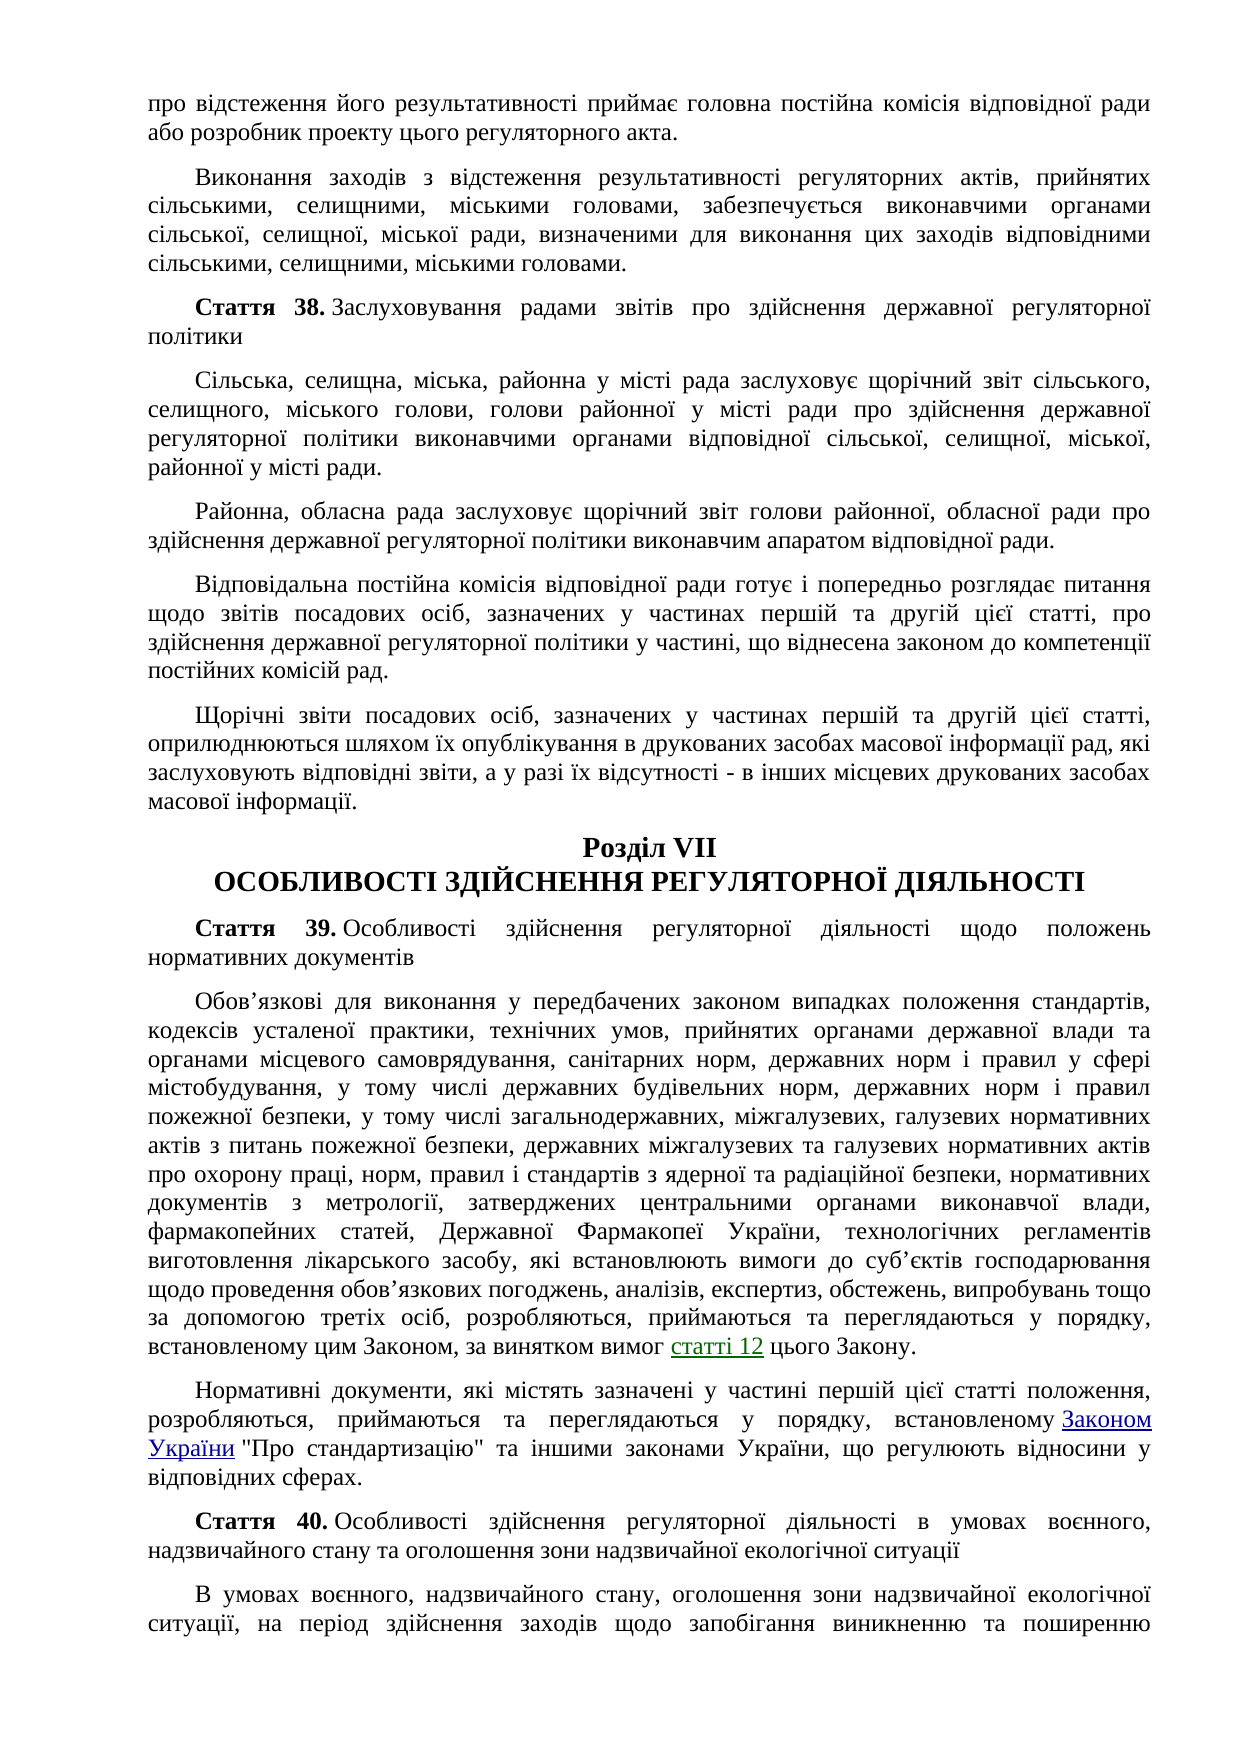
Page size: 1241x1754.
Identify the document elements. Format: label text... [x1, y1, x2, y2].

text Обов’язкові для виконання у передбачених законом випадках положення стандартів, кодексів усталеної практики, технічних умов, прийнятих органами державної влади та органами місцевого самоврядування, санітарних норм, державних норм і правил у сфері містобудування, у тому числі державних будівельних норм, державних норм і правил пожежної безпеки, у тому числі загальнодержавних, міжгалузевих, галузевих нормативних актів з питань пожежної безпеки, державних міжгалузевих та галузевих нормативних актів про охорону праці, норм, правил і стандартів з ядерної та радіаційної безпеки, нормативних документів з метрології, затверджених центральними органами виконавчої влади, фармакопейних статей, Державної Фармакопеї України, технологічних регламентів виготовлення лікарського засобу, які встановлюють вимоги до суб’єктів господарювання щодо проведення обов’язкових погоджень, аналізів, експертиз, обстежень, випробувань тощо за допомогою третіх осіб, розробляються, приймаються та переглядаються у порядку, встановленому цим Законом, за винятком вимог статті 12 цього Закону. [148, 986, 1152, 1360]
text Відповідальна постійна комісія відповідної ради готує і попередньо розглядає питання щодо звітів посадових осіб, зазначених у частинах першій та другій цієї статті, про здійснення державної регуляторної політики у частині, що віднесена законом до компетенції постійних комісій рад. [148, 569, 1152, 684]
text Виконання заходів з відстеження результативності регуляторних актів, прийнятих сільськими, селищними, міськими головами, забезпечується виконавчими органами сільської, селищної, міської ради, визначеними для виконання цих заходів відповідними сільськими, селищними, міськими головами. [148, 162, 1152, 277]
text Стаття 38. Заслуховування радами звітів про здійснення державної регуляторної політики [148, 292, 1152, 350]
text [148, 1579, 1152, 1637]
text Нормативні документи, які містять зазначені у частині першій цієї статті положення, розробляються, приймаються та переглядаються у порядку, встановленому Законом України "Про стандартизацію" та іншими законами України, що регулюють відносини у відповідних сферах. [148, 1376, 1152, 1491]
text Районна, обласна рада заслуховує щорічний звіт голови районної, обласної ради про здійснення державної регуляторної політики виконавчим апаратом відповідної ради. [148, 496, 1152, 553]
text Розділ VII ОСОБЛИВОСТІ ЗДІЙСНЕННЯ РЕГУЛЯТОРНОЇ ДІЯЛЬНОСТІ [194, 830, 1105, 897]
text Стаття 39. Особливості здійснення регуляторної діяльності щодо положень нормативних документів [148, 913, 1152, 971]
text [148, 88, 1152, 146]
text Стаття 40. Особливості здійснення регуляторної діяльності в умовах воєнного, надзвичайного стану та оголошення зони надзвичайної екологічної ситуації [148, 1506, 1152, 1564]
text Сільська, селищна, міська, районна у місті рада заслуховує щорічний звіт сільського, селищного, міського голови, голови районної у місті ради про здійснення державної регуляторної політики виконавчими органами відповідної сільської, селищної, міської, районної у місті ради. [148, 365, 1152, 480]
text Щорічні звіти посадових осіб, зазначених у частинах першій та другій цієї статті, оприлюднюються шляхом їх опублікування в друкованих засобах масової інформації рад, які заслуховують відповідні звіти, а у разі їх відсутності - в інших місцевих друкованих засобах масової інформації. [148, 700, 1152, 815]
